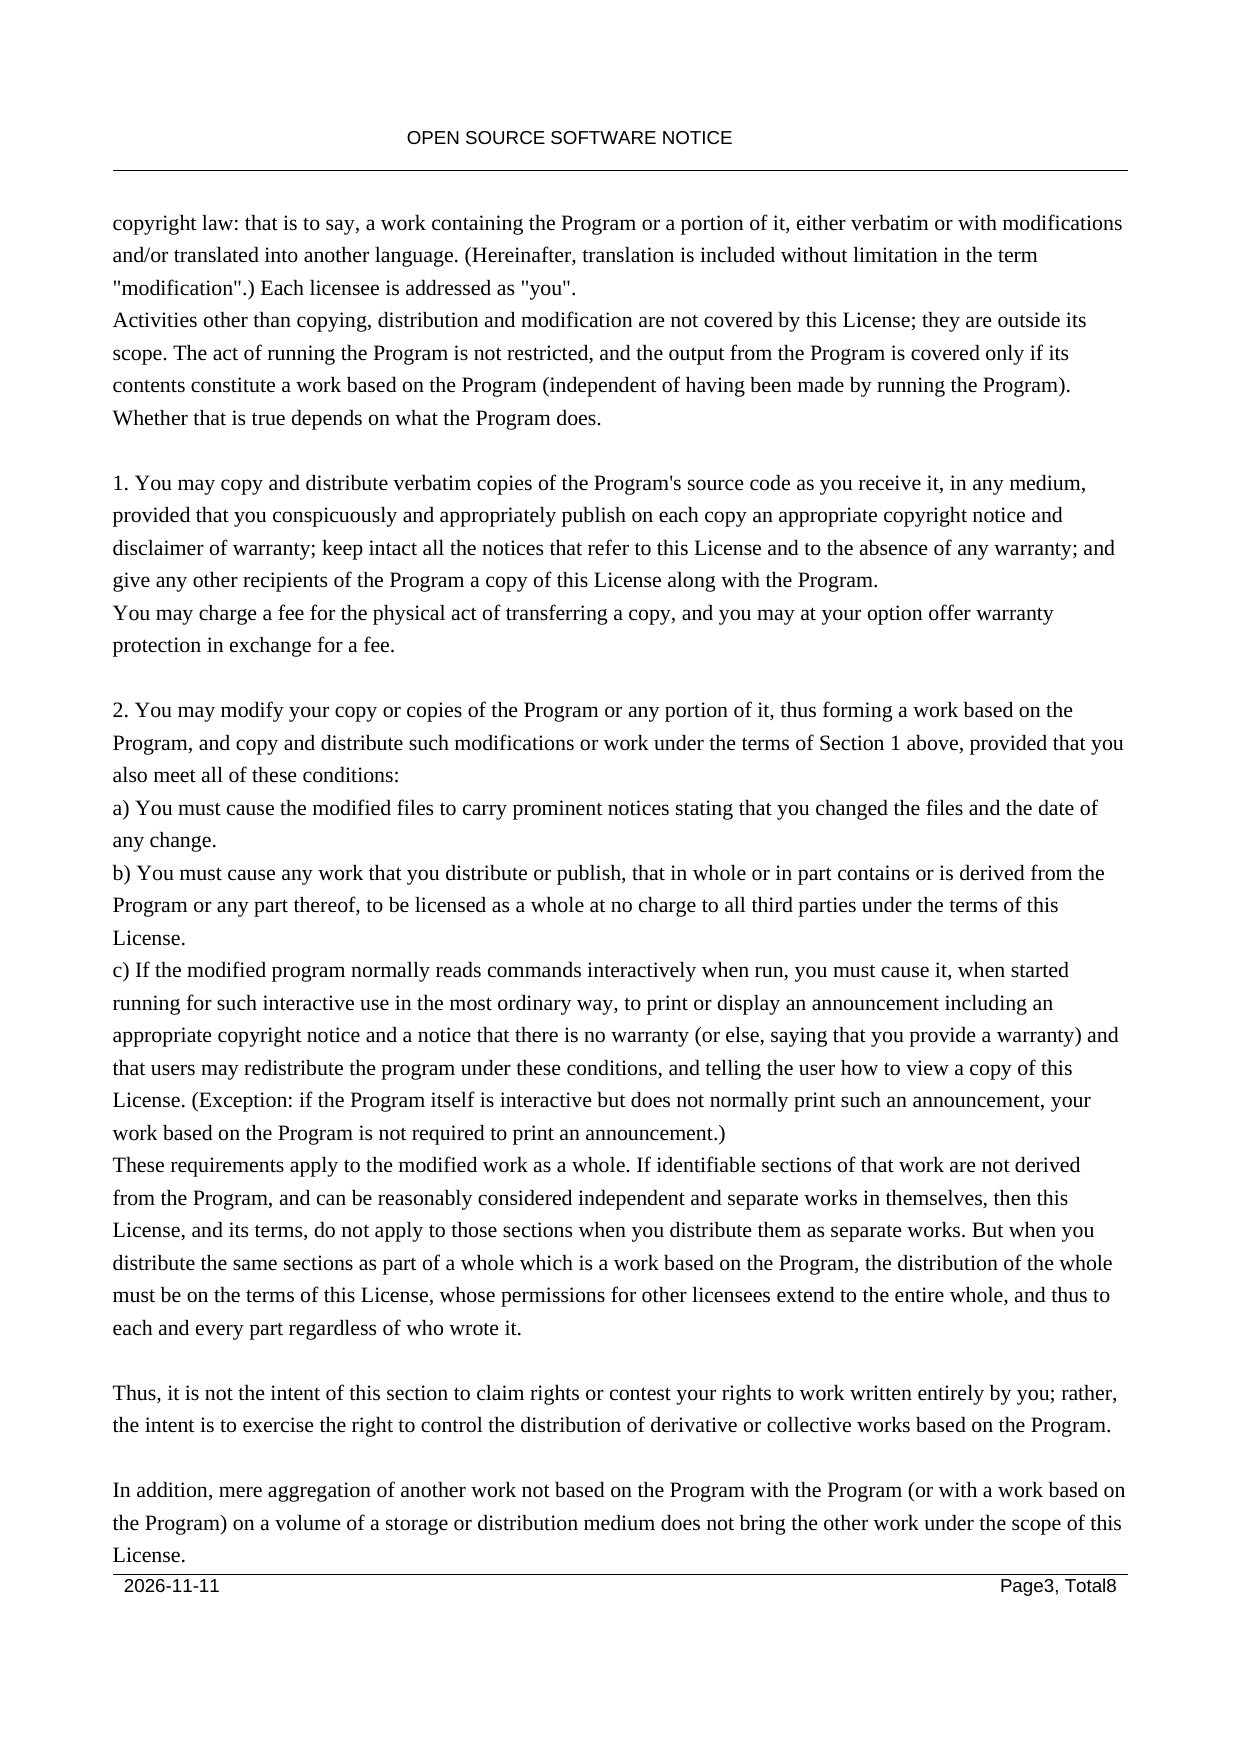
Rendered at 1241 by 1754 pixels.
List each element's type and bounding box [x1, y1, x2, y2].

text [112, 206, 1128, 1571]
